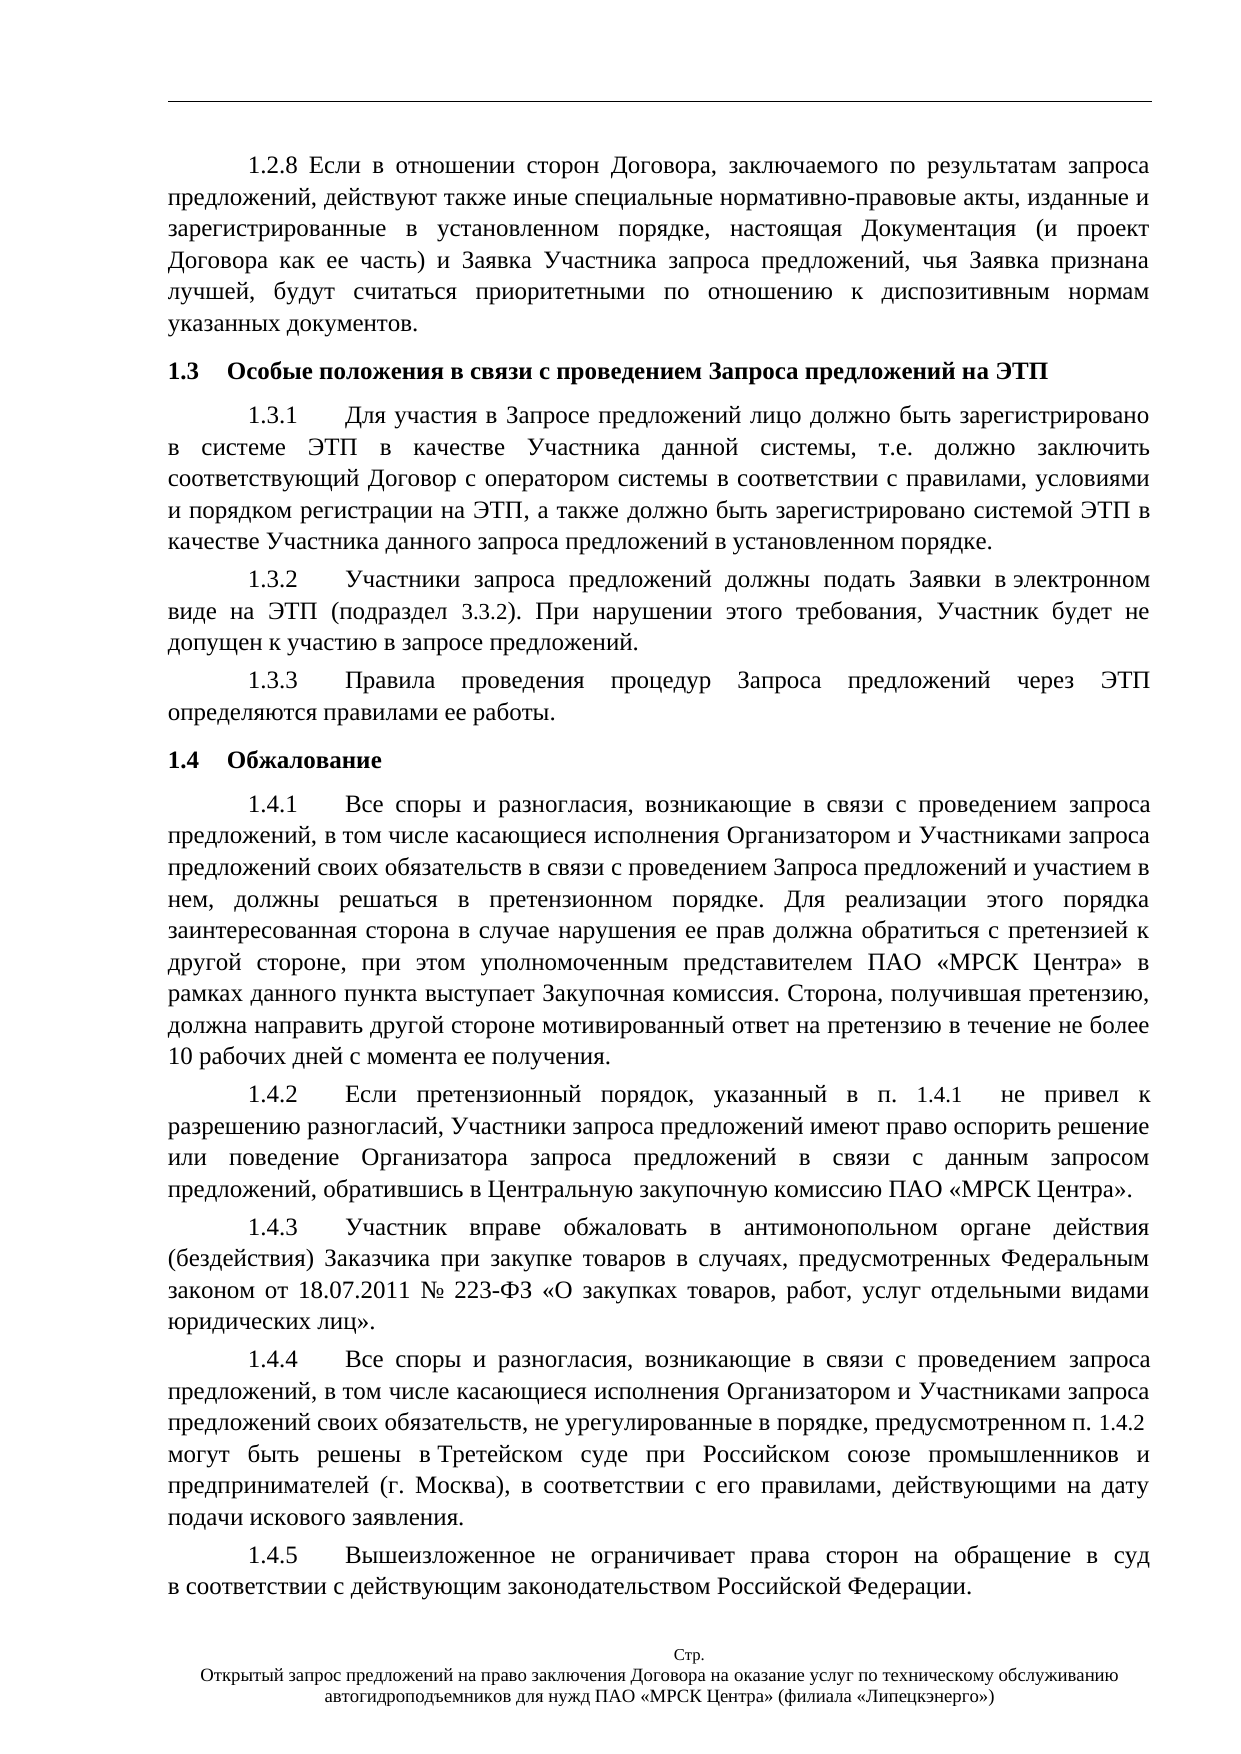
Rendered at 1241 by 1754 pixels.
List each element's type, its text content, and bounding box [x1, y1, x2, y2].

list Для участия в Запросе предложений лицо должно быть зарегистрировано в системе ЭТП в качестве Участника данной системы, т.е. должно заключить соответствующий Договор с оператором системы в соответствии с правилами, условиями и порядком регистрации на ЭТП, а также должно быть зарегистрировано системой ЭТП в качестве Участника данного запроса предложений в установленном порядке. [168, 400, 1150, 555]
list Вышеизложенное не ограничивает права сторон на обращение в суд в соответствии с действующим законодательством Российской Федерации. [168, 1540, 1150, 1600]
list Участники запроса предложений должны подать Заявки в электронном виде на ЭТП (подраздел 3.3.2). При нарушении этого требования, Участник будет не допущен к участию в запросе предложений. [168, 564, 1150, 656]
subtitle Особые положения в связи с проведением Запроса предложений на ЭТП [168, 356, 1152, 385]
list Если в отношении сторон Договора, заключаемого по результатам запроса предложений, действуют также иные специальные нормативно-правовые акты, изданные и зарегистрированные в установленном порядке, настоящая Документация (и проект Договора как ее часть) и Заявка Участника запроса предложений, чья Заявка признана лучшей, будут считаться приоритетными по отношению к диспозитивным нормам указанных документов. [168, 150, 1150, 337]
list Если претензионный порядок, указанный в п. 1.4.1 не привел к разрешению разногласий, Участники запроса предложений имеют право оспорить решение или поведение Организатора запроса предложений в связи с данным запросом предложений, обратившись в Центральную закупочную комиссию ПАО «МРСК Центра». [168, 1079, 1150, 1203]
list Все споры и разногласия, возникающие в связи с проведением запроса предложений, в том числе касающиеся исполнения Организатором и Участниками запроса предложений своих обязательств, не урегулированные в порядке, предусмотренном п. 1.4.2 могут быть решены в Третейском суде при Российском союзе промышленников и предпринимателей (г. Москва), в соответствии с его правилами, действующими на дату подачи искового заявления. [168, 1344, 1150, 1531]
subtitle Обжалование [168, 745, 1152, 774]
list Правила проведения процедур Запроса предложений через ЭТП определяются правилами ее работы. [168, 665, 1150, 725]
list Участник вправе обжаловать в антимонопольном органе действия (бездействия) Заказчика при закупке товаров в случаях, предусмотренных Федеральным законом от 18.07.2011 № 223-ФЗ «О закупках товаров, работ, услуг отдельными видами юридических лиц». [168, 1212, 1150, 1335]
list Все споры и разногласия, возникающие в связи с проведением запроса предложений, в том числе касающиеся исполнения Организатором и Участниками запроса предложений своих обязательств в связи с проведением Запроса предложений и участием в нем, должны решаться в претензионном порядке. Для реализации этого порядка заинтересованная сторона в случае нарушения ее прав должна обратиться с претензией к другой стороне, при этом уполномоченным представителем ПАО «МРСК Центра» в рамках данного пункта выступает Закупочная комиссия. Сторона, получившая претензию, должна направить другой стороне мотивированный ответ на претензию в течение не более 10 рабочих дней с момента ее получения. [168, 789, 1150, 1070]
